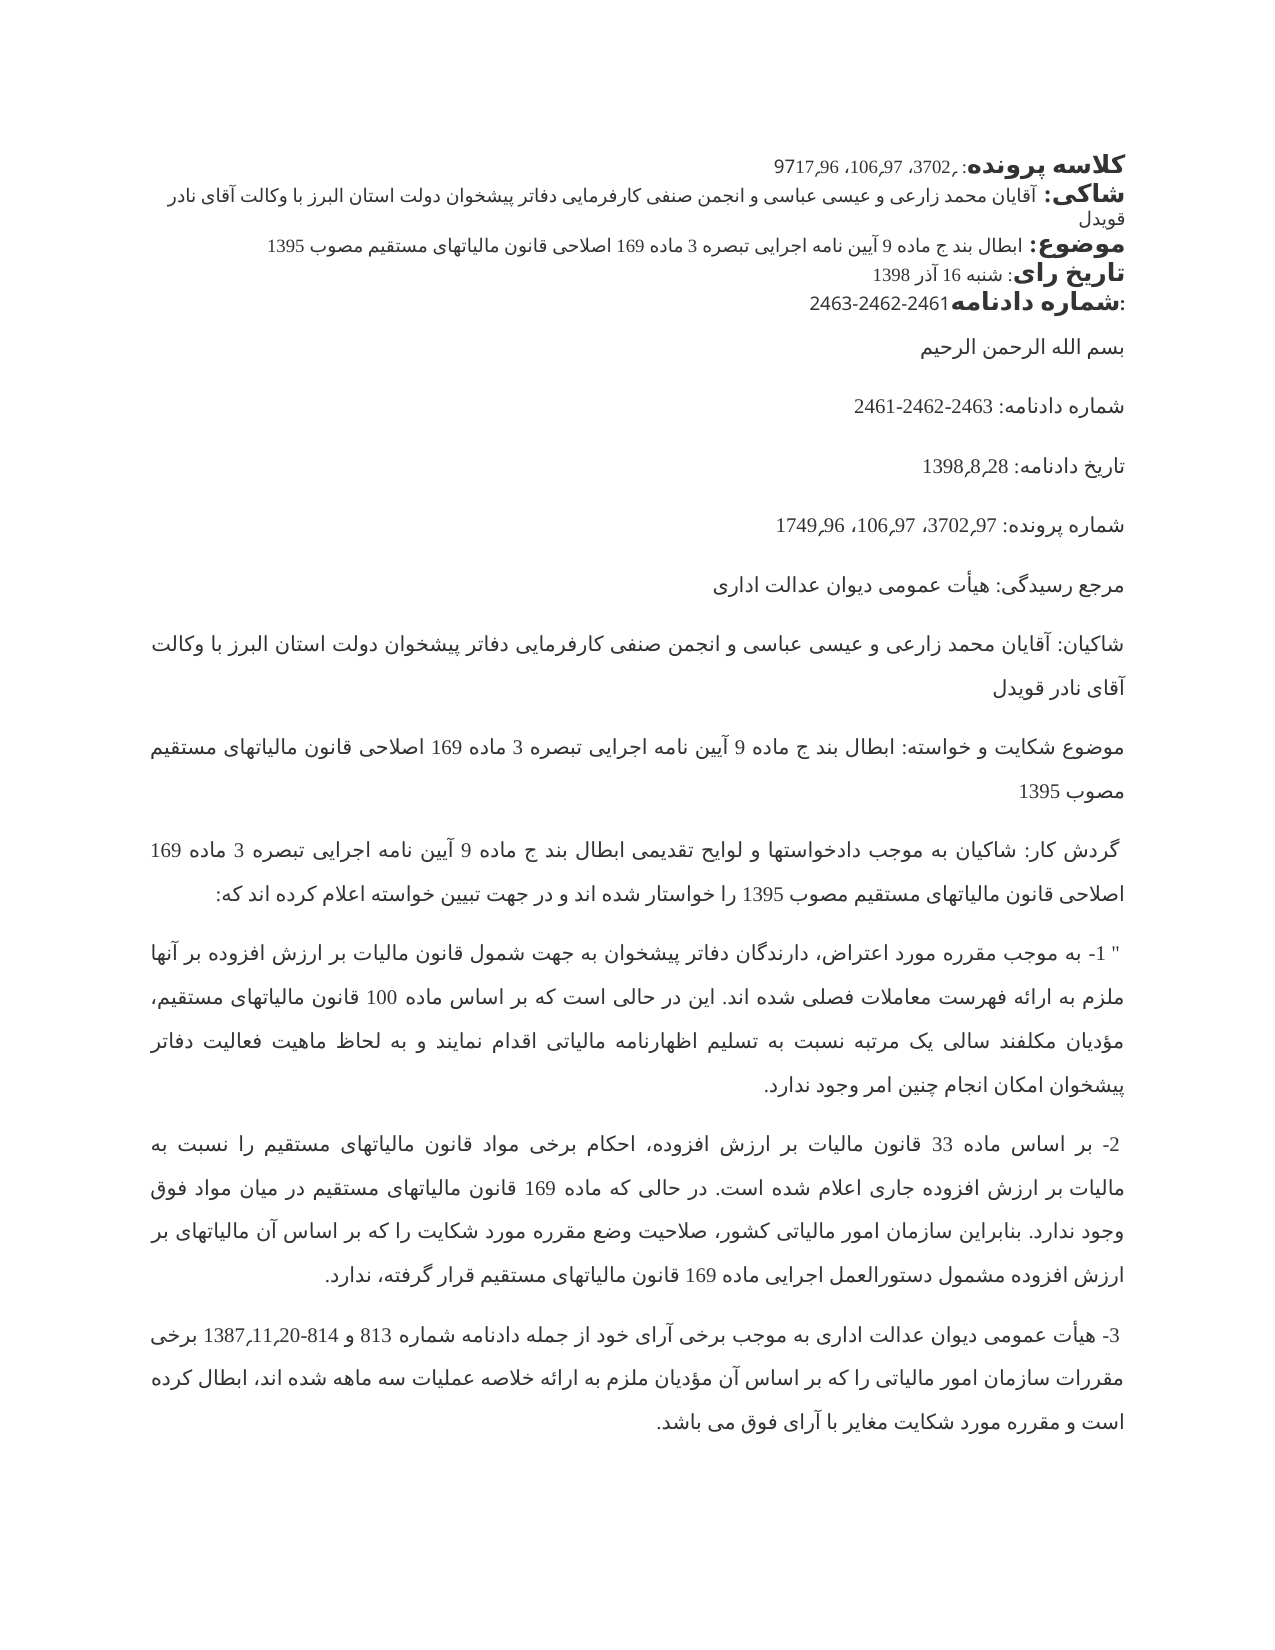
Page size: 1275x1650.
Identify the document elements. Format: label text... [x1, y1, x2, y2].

text موضوع: ابطال بند ج ماده 9 آیین نامه اجرایی تبصره 3 ماده 169 اصلاحی قانون مالیاتهای مستقیم مصوب 1395 [150, 229, 1125, 258]
text 3- هیأت عمومی دیوان عدالت اداری به موجب برخی آرای خود از جمله دادنامه شماره 813 و 814-20؍11؍1387 برخی مقررات سازمان امور مالیاتی را که بر اساس آن مؤدیان ملزم به ارائه خلاصه عملیات سه ماهه شده اند، ابطال کرده است و مقرره مورد شکایت مغایر با آرای فوق می باشد. [150, 1303, 1125, 1434]
text بسم الله الرحمن الرحیم [150, 315, 1125, 359]
text مرجع رسیدگی: هیأت عمومی دیوان عدالت اداری [144, 553, 1125, 597]
text شاکیان: آقایان محمد زارعی و عیسی عباسی و انجمن صنفی کارفرمایی دفاتر پیشخوان دولت استان البرز با وکالت آقای نادر قویدل [150, 612, 1125, 700]
text گردش کار: شاکیان به موجب دادخواستها و لوایح تقدیمی ابطال بند ج ماده 9 آیین نامه اجرایی تبصره 3 ماده 169 اصلاحی قانون مالیاتهای مستقیم مصوب 1395 را خواستار شده اند و در جهت تبیین خواسته اعلام کرده اند که: [150, 818, 1125, 906]
text شاکی: آقایان محمد زارعی و عیسی عباسی و انجمن صنفی کارفرمایی دفاتر پیشخوان دولت استان البرز با وکالت آقای نادر قویدل [150, 179, 1125, 229]
text 2- بر اساس ماده 33 قانون مالیات بر ارزش افزوده، احکام برخی مواد قانون مالیاتهای مستقیم را نسبت به مالیات بر ارزش افزوده جاری اعلام شده است. در حالی که ماده 169 قانون مالیاتهای مستقیم در میان مواد فوق وجود ندارد. بنابراین سازمان امور مالیاتی کشور، صلاحیت وضع مقرره مورد شکایت را که بر اساس آن مالیاتهای بر ارزش افزوده مشمول دستورالعمل اجرایی ماده 169 قانون مالیاتهای مستقیم قرار گرفته، ندارد. [150, 1112, 1125, 1287]
text تاریخ دادنامه: 28؍8؍1398 [150, 434, 1125, 478]
text تاریخ رای: شنبه 16 آذر 1398 [150, 258, 1125, 287]
text 97کلاسه پرونده: ؍3702، 97؍106، 96؍17 [150, 150, 1125, 179]
text شماره پرونده: 97؍3702، 97؍106، 96؍1749 [150, 493, 1125, 537]
text موضوع شکایت و خواسته: ابطال بند ج ماده 9 آیین نامه اجرایی تبصره 3 ماده 169 اصلاحی قانون مالیاتهای مستقیم مصوب 1395 [150, 715, 1125, 803]
text " 1- به موجب مقرره مورد اعتراض، دارندگان دفاتر پیشخوان به جهت شمول قانون مالیات بر ارزش افزوده بر آنها ملزم به ارائه فهرست معاملات فصلی شده اند. این در حالی است که بر اساس ماده 100 قانون مالیاتهای مستقیم، مؤدیان مکلفند سالی یک مرتبه نسبت به تسلیم اظهارنامه مالیاتی اقدام نمایند و به لحاظ ماهیت فعالیت دفاتر پیشخوان امکان انجام چنین امر وجود ندارد. [150, 922, 1125, 1097]
text 2463-2462-2461شماره دادنامه: [150, 287, 1125, 315]
text شماره دادنامه: 2463-2462-2461 [150, 375, 1125, 418]
